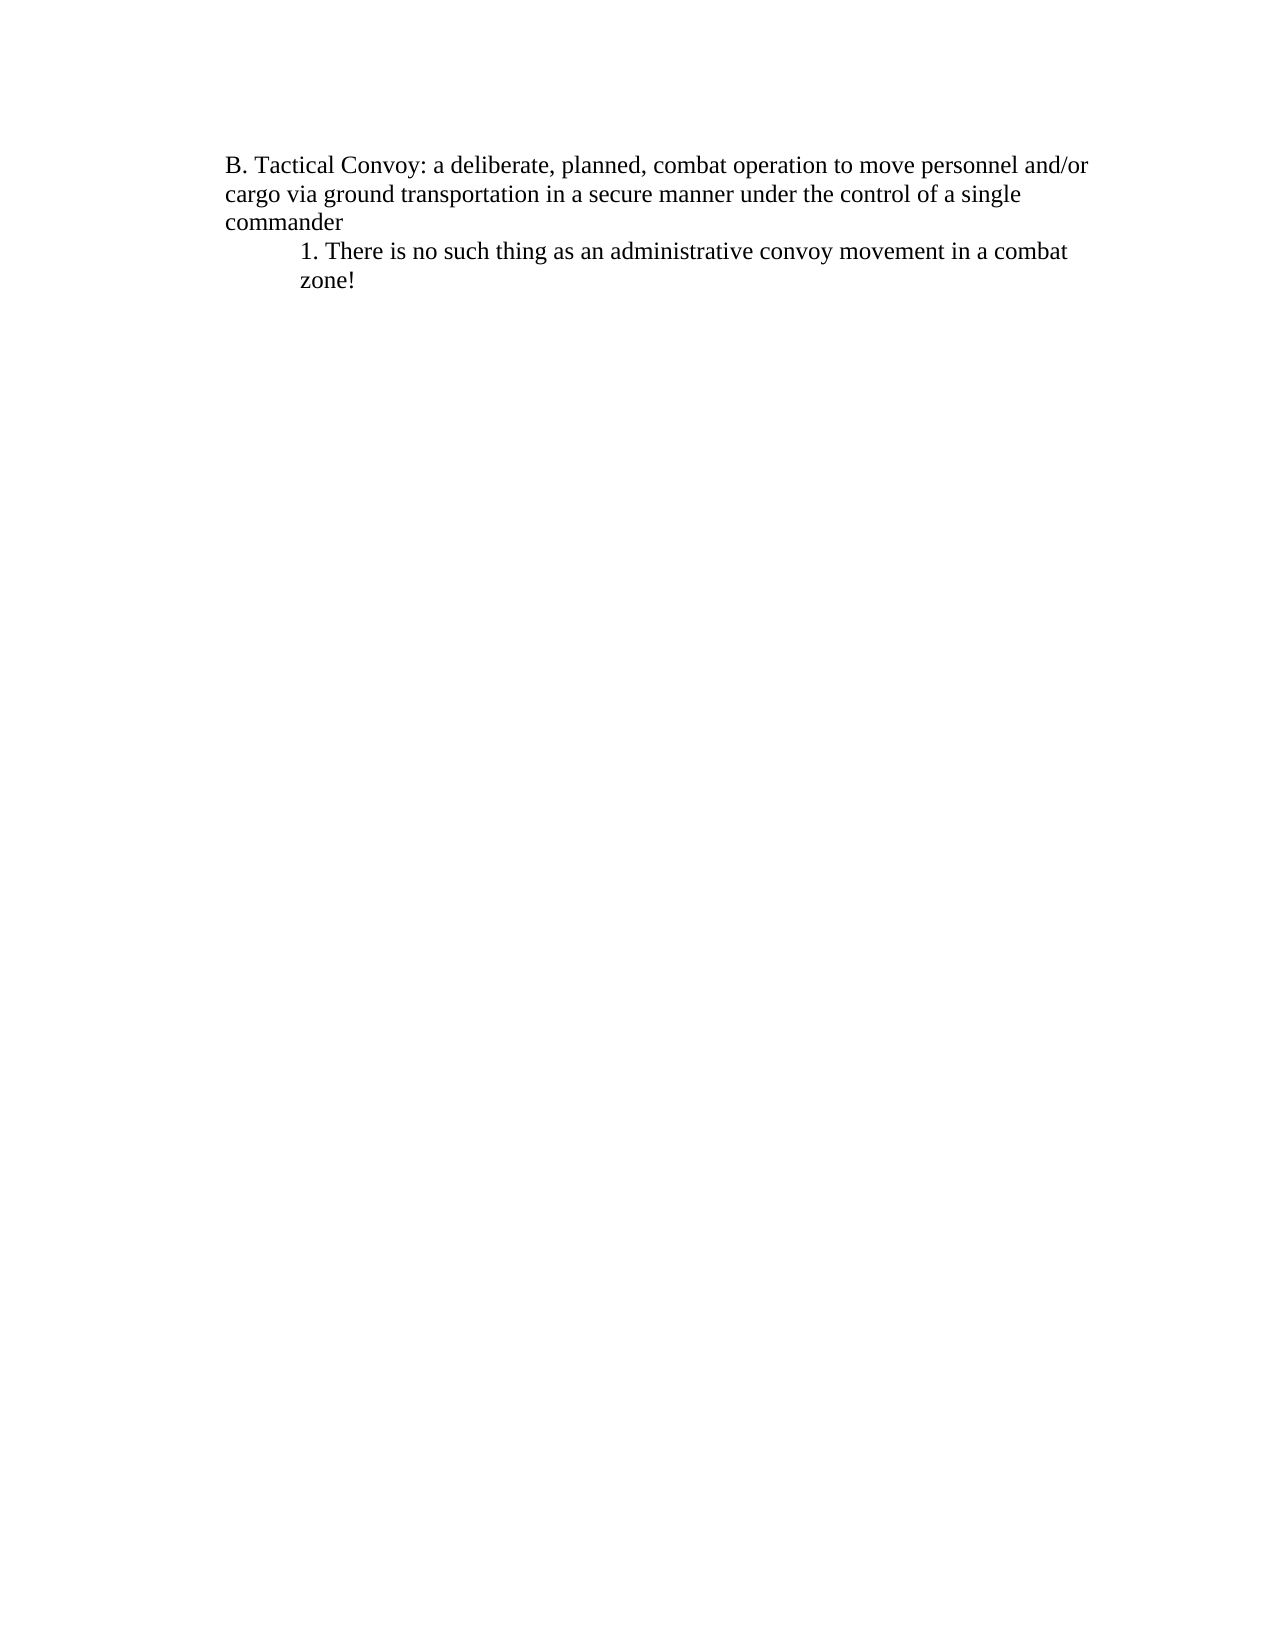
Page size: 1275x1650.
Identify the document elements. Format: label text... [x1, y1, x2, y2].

text B. Tactical Convoy: a deliberate, planned, combat operation to move personnel and/or cargo via ground transportation in a secure manner under the control of a single commander [225, 150, 1125, 236]
text 1. There is no such thing as an administrative convoy movement in a combat zone! [300, 236, 1125, 294]
